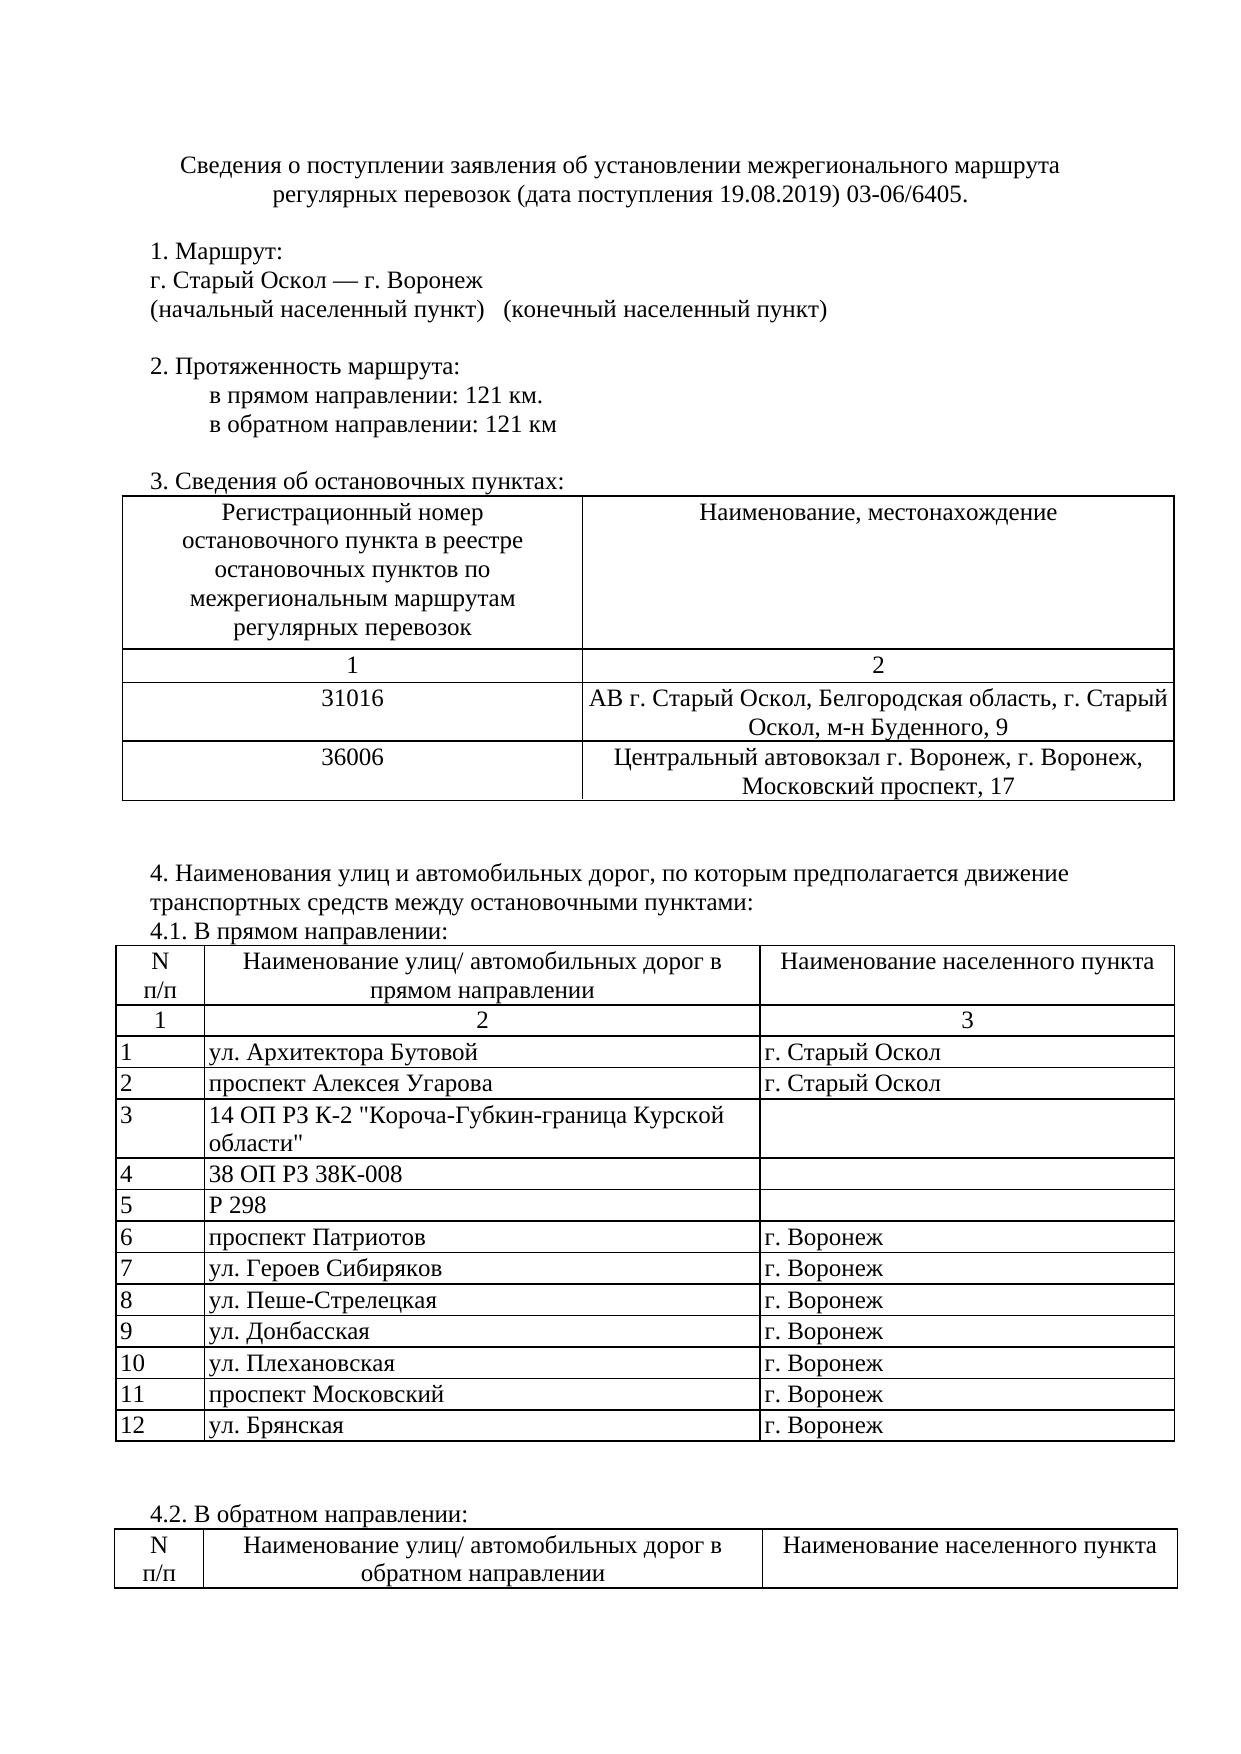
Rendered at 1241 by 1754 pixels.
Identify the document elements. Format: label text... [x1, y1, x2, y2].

table_cell проспект Патриотов [205, 1222, 759, 1252]
table_header Наименование улиц/ автомобильных дорог в обратном направлении [204, 1530, 762, 1587]
table_cell 2 [583, 650, 1173, 681]
table_cell 2 [117, 1068, 204, 1098]
table_cell Р 298 [205, 1190, 759, 1220]
table_cell 7 [117, 1253, 204, 1283]
text в прямом направлении: 121 км. [150, 380, 1090, 409]
table_cell ул. Пеше-Стрелецкая [205, 1285, 759, 1314]
table_cell г. Воронеж [761, 1316, 1174, 1346]
table_cell 3 [117, 1100, 204, 1157]
table_cell 8 [117, 1285, 204, 1314]
text 4.2. В обратном направлении: [150, 1499, 1090, 1528]
table_cell проспект Московский [205, 1379, 759, 1409]
table_cell г. Воронеж [761, 1222, 1174, 1252]
table_cell 36006 [123, 742, 582, 799]
table_cell проспект Алексея Угарова [205, 1068, 759, 1098]
table_cell 11 [117, 1379, 204, 1409]
text Сведения о поступлении заявления об установлении межрегионального маршрута регулярных перевозок (дата поступления 19.08.2019) 03-06/6405. [150, 150, 1090, 207]
table_cell г. Воронеж [761, 1285, 1174, 1314]
text 1. Маршрут: [150, 236, 1090, 265]
table_cell 10 [117, 1348, 204, 1377]
text в обратном направлении: 121 км [150, 409, 1090, 437]
table_cell 1 [123, 650, 582, 681]
table_cell 4 [117, 1159, 204, 1189]
table_header Наименование населенного пункта [763, 1530, 1177, 1587]
table_cell ул. Плехановская [205, 1348, 759, 1377]
text 4. Наименования улиц и автомобильных дорог, по которым предполагается движение транспортных средств между остановочными пунктами: [150, 858, 1090, 916]
table_header Наименование улиц/ автомобильных дорог в прямом направлении [205, 946, 759, 1004]
table_cell ул. Брянская [205, 1411, 759, 1440]
table_cell 38 ОП РЗ 38К-008 [205, 1159, 759, 1189]
table_cell г. Старый Оскол [761, 1037, 1174, 1067]
table_cell ул. Донбасская [205, 1316, 759, 1346]
table_cell [761, 1190, 1174, 1220]
table_cell 14 ОП РЗ К-2 "Короча-Губкин-граница Курской области" [205, 1100, 759, 1157]
text г. Старый Оскол — г. Воронеж [150, 265, 1090, 294]
text (начальный населенный пункт) (конечный населенный пункт) [150, 294, 1090, 322]
table_cell 6 [117, 1222, 204, 1252]
table_cell 1 [117, 1037, 204, 1067]
text 4.1. В прямом направлении: [150, 916, 1090, 945]
table_header Регистрационный номер остановочного пункта в реестре остановочных пунктов по межрегиональным маршрутам регулярных перевозок [123, 497, 582, 648]
table_cell ул. Архитектора Бутовой [205, 1037, 759, 1067]
table_cell ул. Героев Сибиряков [205, 1253, 759, 1283]
table_cell Центральный автовокзал г. Воронеж, г. Воронеж, Московский проспект, 17 [583, 742, 1173, 799]
table_header Наименование населенного пункта [761, 946, 1174, 1004]
table_header N п/п [117, 946, 204, 1004]
text 2. Протяженность маршрута: [150, 351, 1090, 380]
table_cell АВ г. Старый Оскол, Белгородская область, г. Старый Оскол, м-н Буденного, 9 [583, 683, 1173, 740]
table_cell 31016 [123, 683, 582, 740]
table_cell 1 [117, 1006, 204, 1035]
table_cell [761, 1159, 1174, 1189]
table_cell г. Воронеж [761, 1411, 1174, 1440]
table_cell [761, 1100, 1174, 1157]
table_cell 5 [117, 1190, 204, 1220]
table_cell г. Воронеж [761, 1379, 1174, 1409]
text 3. Сведения об остановочных пунктах: [150, 466, 1090, 495]
table_cell 12 [117, 1411, 204, 1440]
table_cell г. Воронеж [761, 1348, 1174, 1377]
table_cell г. Старый Оскол [761, 1068, 1174, 1098]
table_cell г. Воронеж [761, 1253, 1174, 1283]
table_cell 3 [761, 1006, 1174, 1035]
table_header N п/п [115, 1530, 203, 1587]
table_cell 2 [205, 1006, 759, 1035]
table_cell 9 [117, 1316, 204, 1346]
table_header Наименование, местонахождение [583, 497, 1173, 648]
